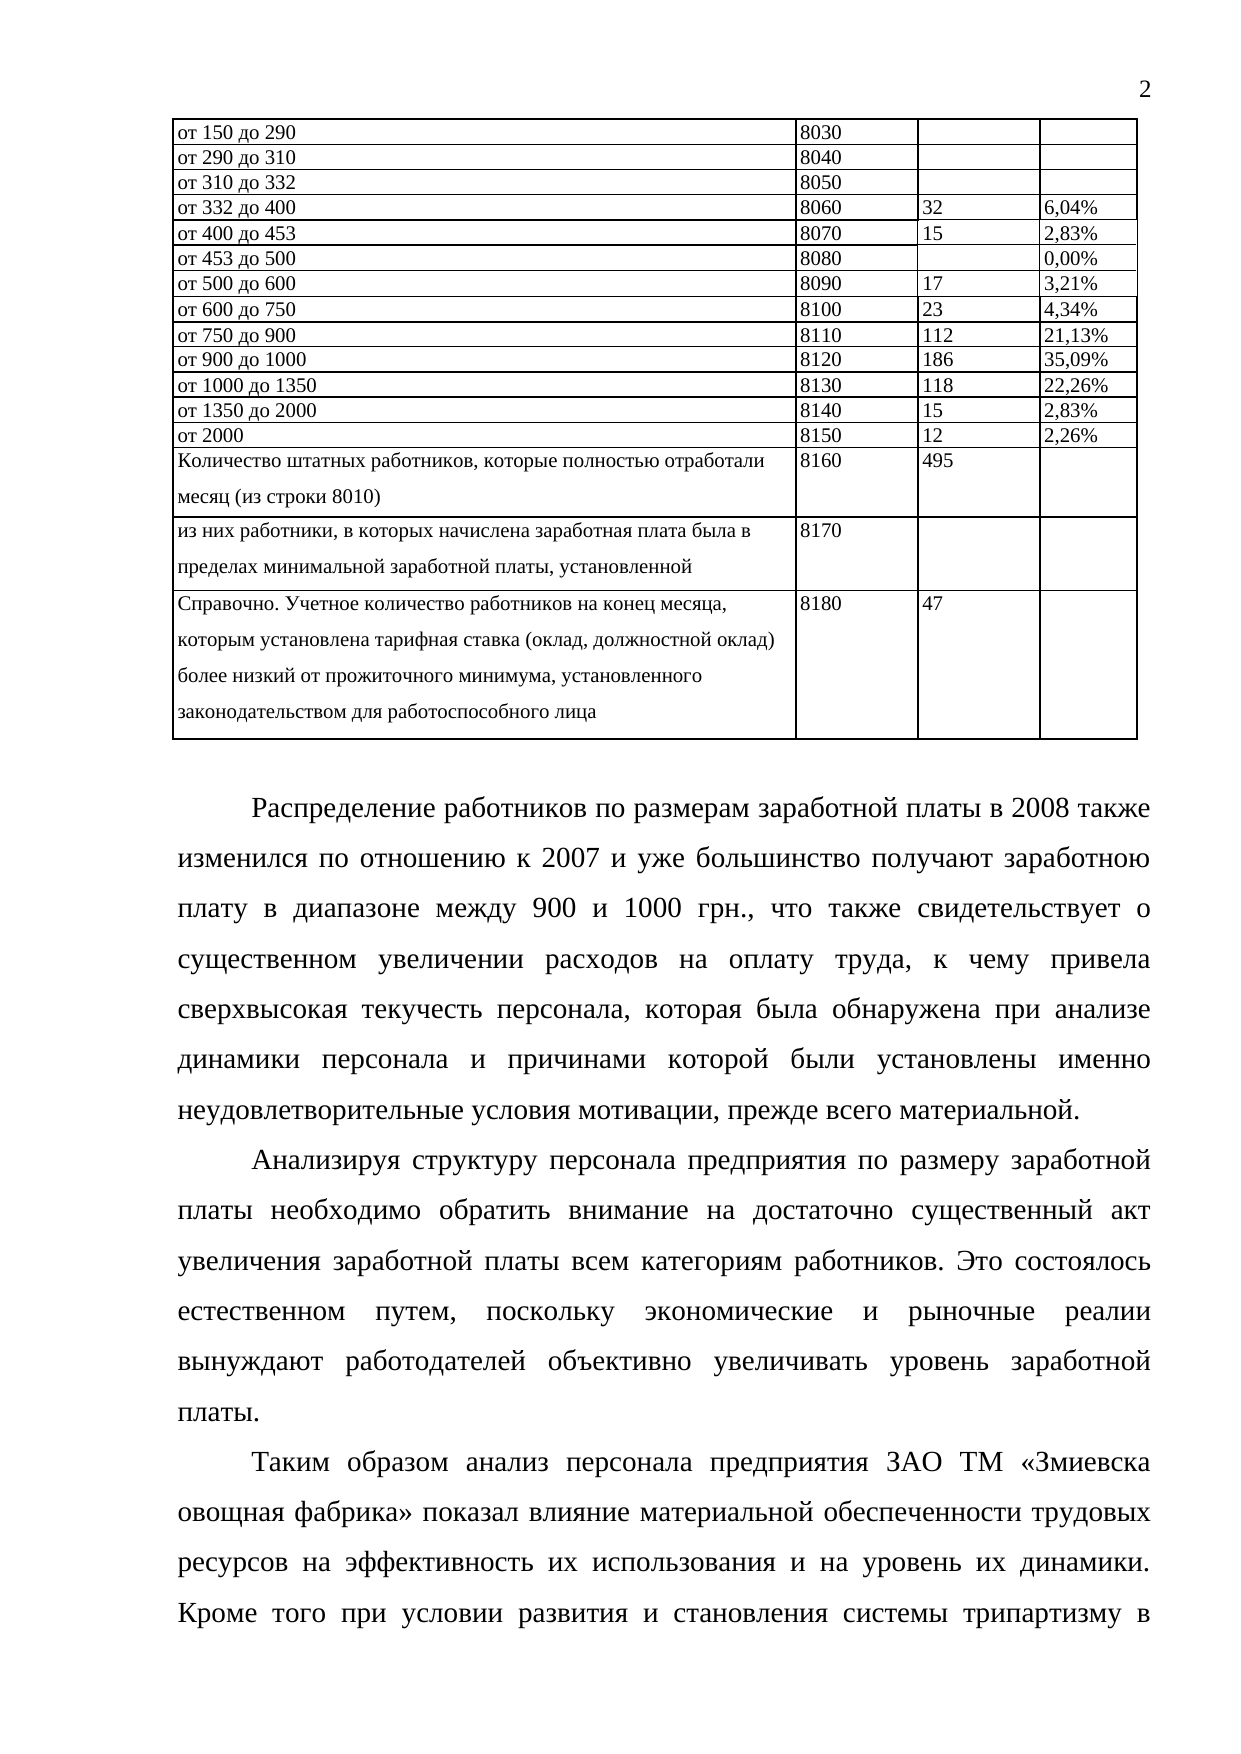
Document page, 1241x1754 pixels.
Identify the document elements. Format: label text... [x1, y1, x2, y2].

table_cell [1041, 145, 1136, 169]
table_cell 8170 [797, 518, 917, 589]
table_cell от 150 до 290 [174, 120, 795, 144]
table_cell от 290 до 310 [174, 145, 795, 169]
table_cell [918, 245, 1039, 270]
table_cell 15 [919, 398, 1039, 422]
table_cell 8080 [797, 246, 917, 270]
table_cell 8140 [797, 398, 917, 422]
table_cell 8120 [797, 347, 917, 371]
table_cell 3,21% [1040, 270, 1137, 296]
table_cell 12 [919, 423, 1039, 447]
table_cell 8160 [797, 448, 917, 516]
table_cell 8040 [797, 145, 917, 169]
table_cell 47 [919, 591, 1039, 738]
table_cell [1041, 120, 1136, 144]
table_cell 8110 [797, 323, 917, 346]
table_cell от 1000 до 1350 [174, 373, 795, 396]
table_cell [1041, 170, 1136, 194]
table_cell от 600 до 750 [174, 297, 795, 321]
table_cell [919, 145, 1039, 169]
table_cell 495 [919, 448, 1039, 516]
table_cell [919, 518, 1039, 589]
table_cell 8150 [797, 423, 917, 447]
table_cell 8090 [797, 271, 917, 296]
table_cell 8180 [797, 591, 917, 738]
table_cell 15 [918, 220, 1039, 244]
table_cell 0,00% [1040, 244, 1137, 270]
table_cell 2,83% [1041, 398, 1136, 422]
table_cell 4,34% [1041, 297, 1136, 321]
table_cell от 2000 [174, 423, 795, 447]
table_cell 118 [919, 373, 1039, 396]
table_cell [919, 120, 1039, 144]
table_cell [1041, 448, 1136, 516]
table_cell [1041, 518, 1136, 589]
table_cell 6,04% [1041, 195, 1136, 219]
table_cell Справочно. Учетное количество работников на конец месяца, которым установлена тарифная ставка (оклад, должностной оклад) более низкий от прожиточного минимума, установленного законодательством для работоспособного лица [174, 591, 795, 738]
table_cell 8100 [797, 297, 917, 321]
table_cell 23 [919, 297, 1039, 321]
table_cell 22,26% [1041, 373, 1136, 396]
table_cell 2,83% [1040, 220, 1137, 244]
table_cell от 500 до 600 [174, 271, 795, 296]
table_cell 8050 [797, 170, 917, 194]
table_cell 8130 [797, 373, 917, 396]
table_cell 186 [919, 347, 1039, 371]
table_cell от 332 до 400 [174, 195, 795, 219]
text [177, 1444, 1152, 1628]
text Распределение работников по размерам заработной платы в 2008 также изменился по отношению к 2007 и уже большинство получают заработною плату в диапазоне между 900 и 1000 грн., что также свидетельствует о существенном увеличении расходов на оплату труда, к чему привела сверхвысокая текучесть персонала, которая была обнаружена при анализе динамики персонала и причинами которой были установлены именно неудовлетворительные условия мотивации, прежде всего материальной. [177, 790, 1152, 1125]
table_cell 32 [919, 195, 1039, 219]
table_cell [919, 170, 1039, 194]
table_cell от 1350 до 2000 [174, 398, 795, 422]
table_cell от 310 до 332 [174, 170, 795, 194]
table_cell 112 [919, 323, 1039, 346]
table_cell от 900 до 1000 [174, 347, 795, 371]
table_cell от 750 до 900 [174, 323, 795, 346]
table_cell 17 [918, 271, 1039, 296]
table_cell 8060 [797, 195, 917, 219]
table_cell Количество штатных работников, которые полностью отработали месяц (из строки 8010) [174, 448, 795, 516]
table_cell [1041, 591, 1136, 738]
table_cell 2,26% [1041, 423, 1136, 447]
text Анализируя структуру персонала предприятия по размеру заработной платы необходимо обратить внимание на достаточно существенный акт увеличения заработной платы всем категориям работников. Это состоялось естественном путем, поскольку экономические и рыночные реалии вынуждают работодателей объективно увеличивать уровень заработной платы. [177, 1142, 1152, 1427]
table_cell 8030 [797, 120, 917, 144]
table_cell от 400 до 453 [174, 221, 795, 244]
table_cell 8070 [797, 221, 917, 244]
table_cell 35,09% [1041, 347, 1136, 371]
table_cell 21,13% [1041, 323, 1136, 346]
table_cell от 453 до 500 [174, 246, 795, 270]
table_cell из них работники, в которых начислена заработная плата была в пределах минимальной заработной платы, установленной законодательством [174, 518, 795, 589]
